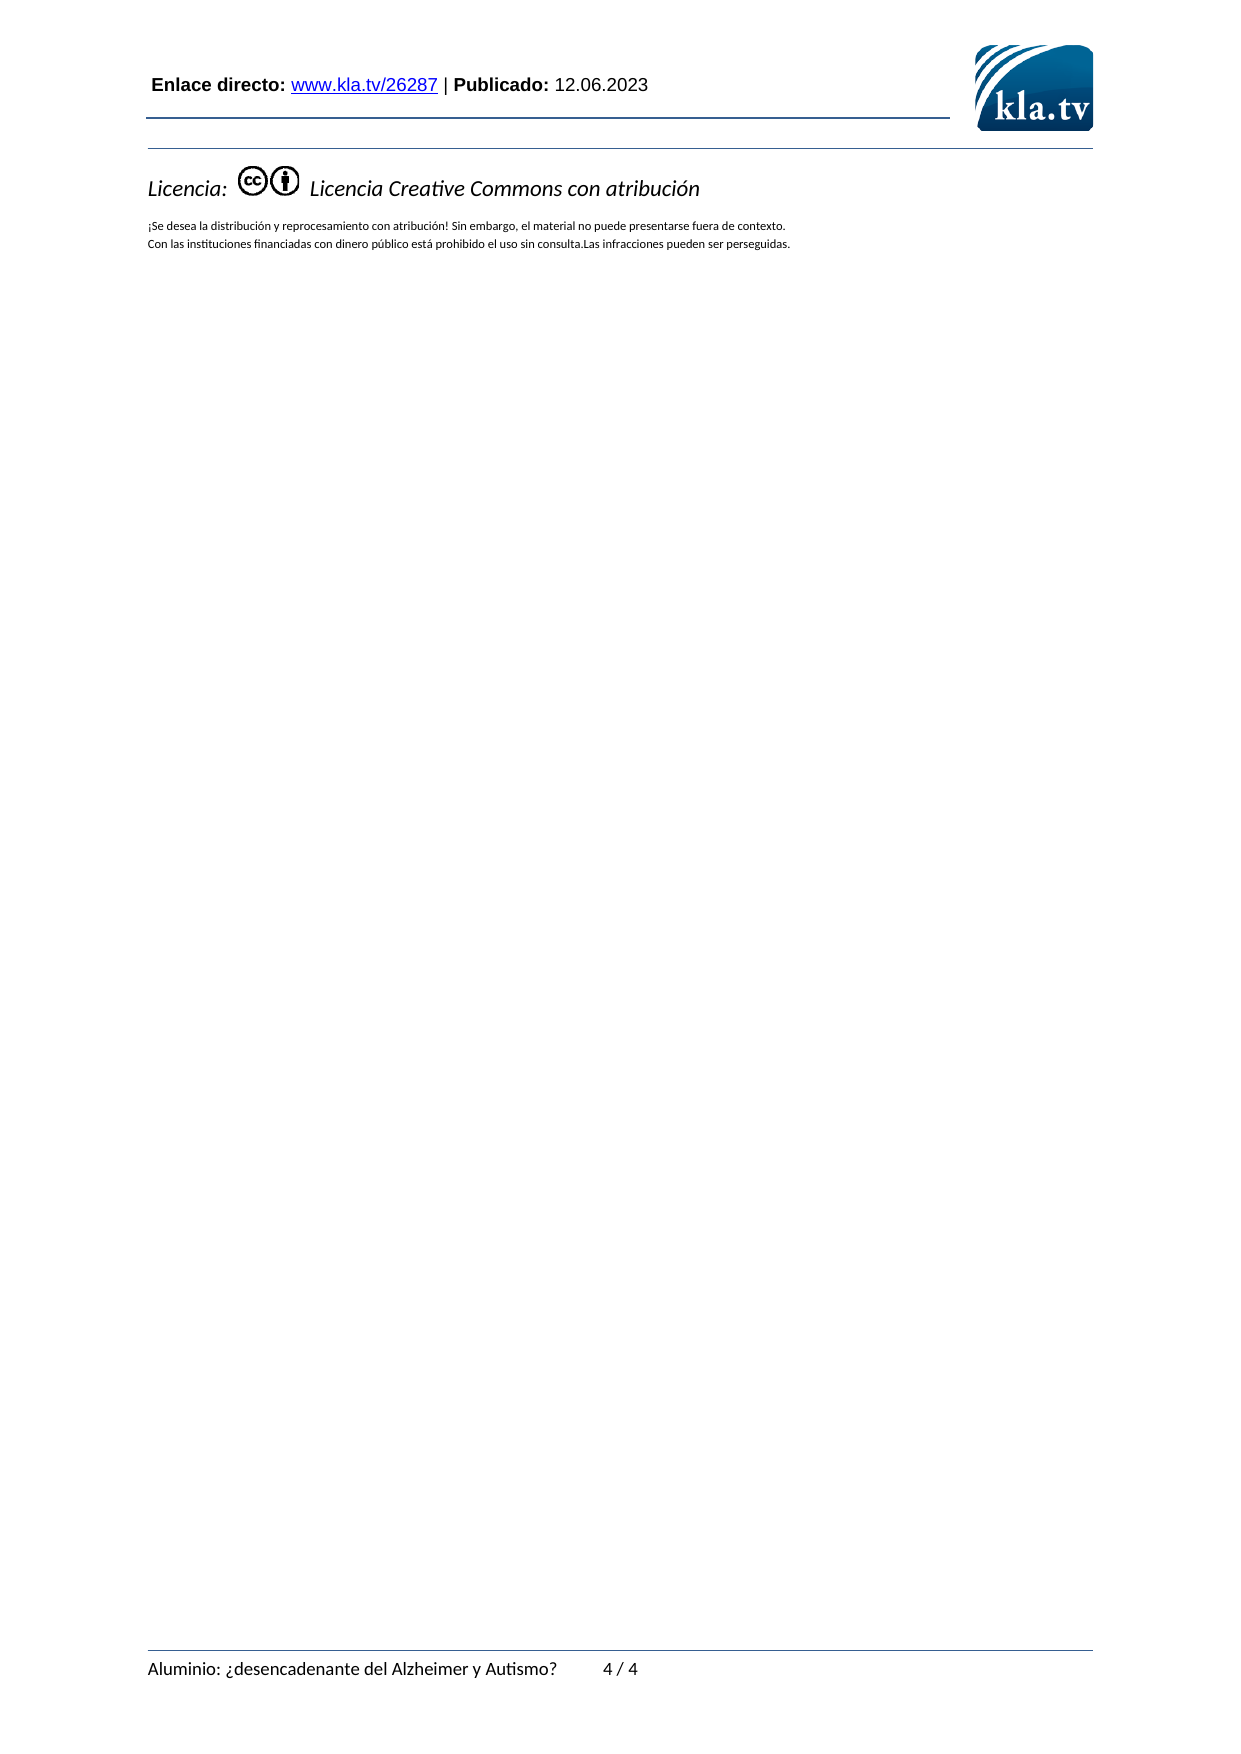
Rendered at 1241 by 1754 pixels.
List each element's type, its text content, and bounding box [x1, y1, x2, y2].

text ¡Se desea la distribución y reprocesamiento con atribución! Sin embargo, el material no puede presentarse fuera de contexto. Con las instituciones financiadas con dinero público está prohibido el uso sin consulta.Las infracciones pueden ser perseguidas. [148, 218, 1093, 251]
text Licencia: Licencia Creative Commons con atribución [148, 149, 1093, 202]
